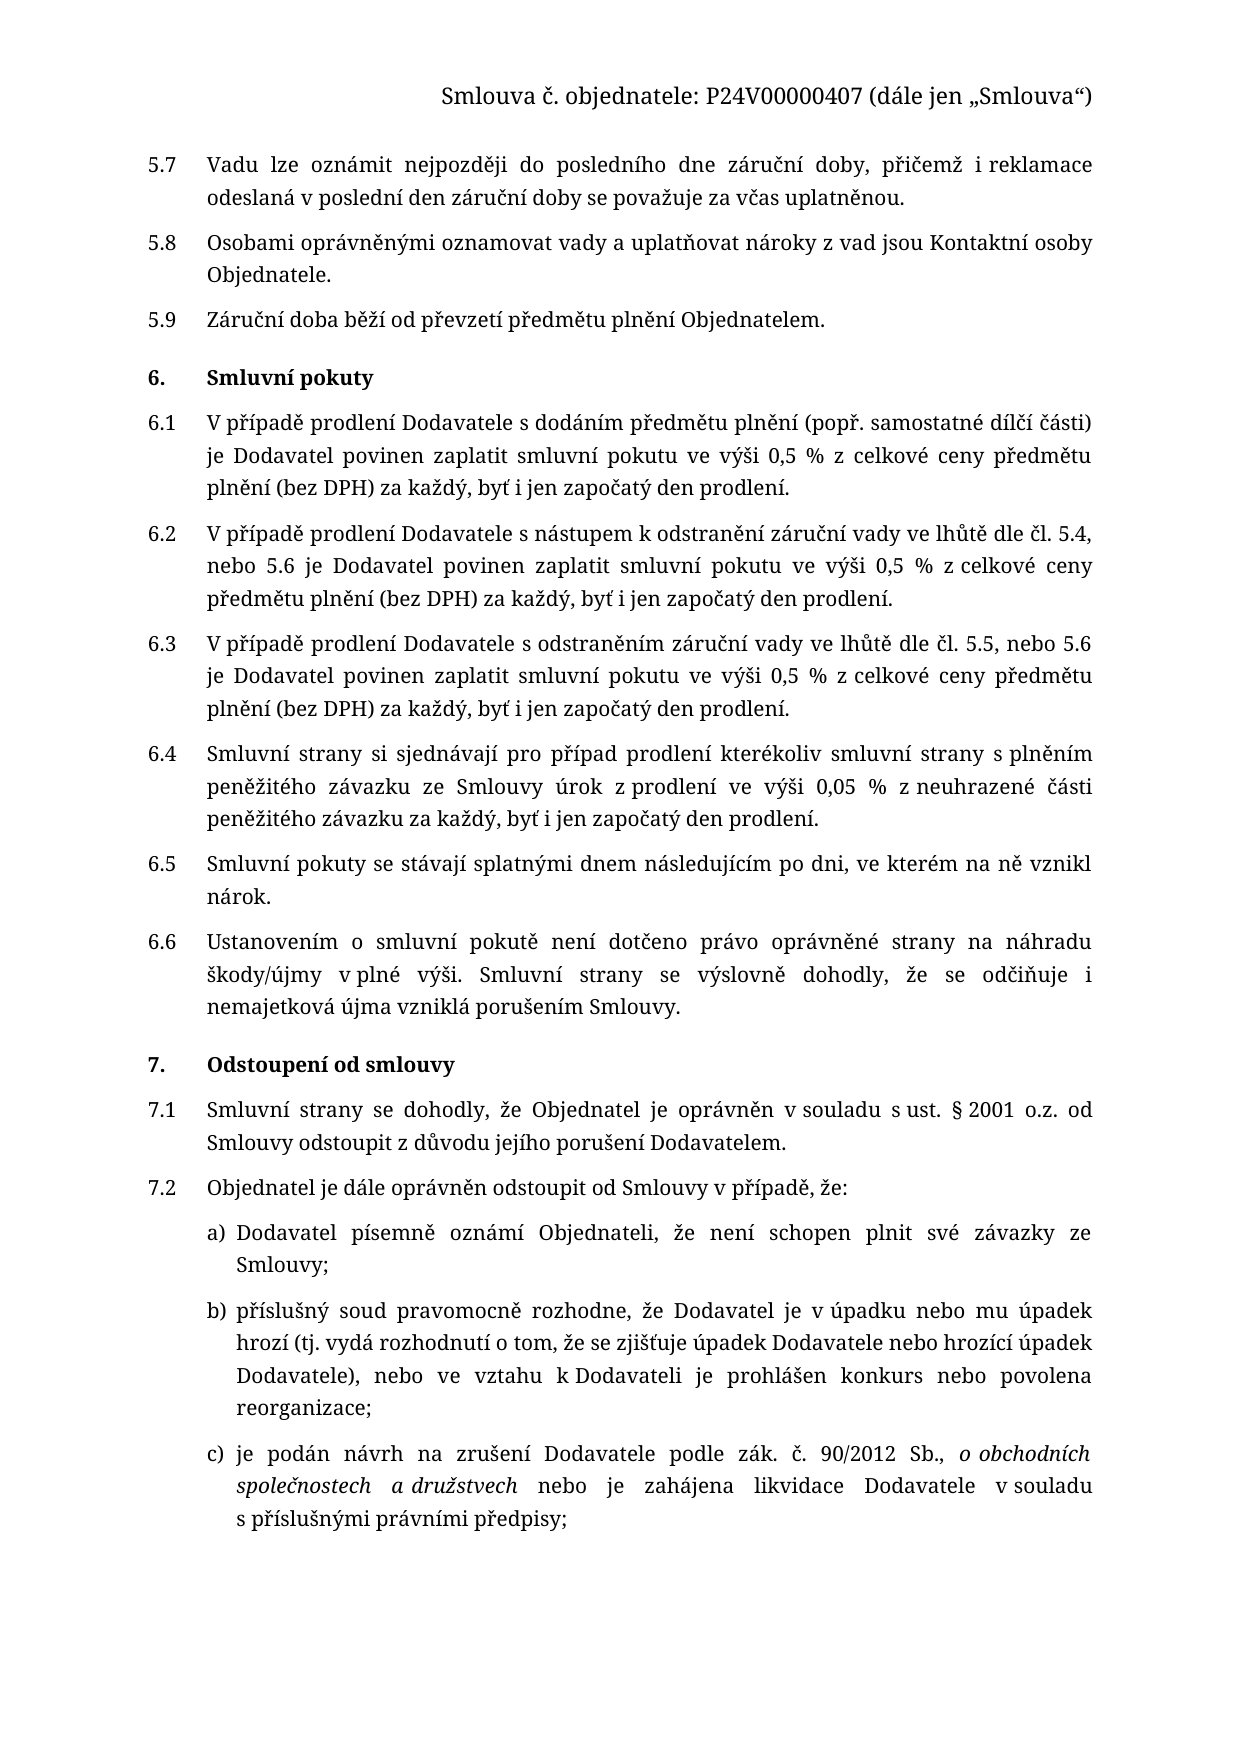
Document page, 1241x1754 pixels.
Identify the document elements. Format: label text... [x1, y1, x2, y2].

list Vadu lze oznámit nejpozději do posledního dne záruční doby, přičemž i reklamace odeslaná v poslední den záruční doby se považuje za včas uplatněnou. [148, 150, 1093, 211]
list příslušný soud pravomocně rozhodne, že Dodavatel je v úpadku nebo mu úpadek hrozí (tj. vydá rozhodnutí o tom, že se zjišťuje úpadek Dodavatele nebo hrozící úpadek Dodavatele), nebo ve vztahu k Dodavateli je prohlášen konkurs nebo povolena reorganizace; [207, 1296, 1093, 1422]
list V případě prodlení Dodavatele s dodáním předmětu plnění (popř. samostatné dílčí části) je Dodavatel povinen zaplatit smluvní pokutu ve výši 0,5 % z celkové ceny předmětu plnění (bez DPH) za každý, byť i jen započatý den prodlení. [148, 408, 1093, 502]
list V případě prodlení Dodavatele s odstraněním záruční vady ve lhůtě dle čl. 5.5, nebo 5.6 je Dodavatel povinen zaplatit smluvní pokutu ve výši 0,5 % z celkové ceny předmětu plnění (bez DPH) za každý, byť i jen započatý den prodlení. [148, 629, 1093, 723]
list Smluvní pokuty se stávají splatnými dnem následujícím po dni, ve kterém na ně vznikl nárok. [148, 849, 1093, 911]
list Smluvní strany se dohodly, že Objednatel je oprávněn v souladu s ust. § 2001 o.z. od Smlouvy odstoupit z důvodu jejího porušení Dodavatelem. [148, 1095, 1093, 1156]
list Objednatel je dále oprávněn odstoupit od Smlouvy v případě, že: [148, 1173, 1093, 1201]
list Odstoupení od smlouvy [148, 1050, 1093, 1078]
list je podán návrh na zrušení Dodavatele podle zák. č. 90/2012 Sb., o obchodních společnostech a družstvech nebo je zahájena likvidace Dodavatele v souladu s příslušnými právními předpisy; [207, 1439, 1093, 1532]
list V případě prodlení Dodavatele s nástupem k odstranění záruční vady ve lhůtě dle čl. 5.4, nebo 5.6 je Dodavatel povinen zaplatit smluvní pokutu ve výši 0,5 % z celkové ceny předmětu plnění (bez DPH) za každý, byť i jen započatý den prodlení. [148, 519, 1093, 612]
list Záruční doba běží od převzetí předmětu plnění Objednatelem. [148, 306, 1093, 334]
list Dodavatel písemně oznámí Objednateli, že není schopen plnit své závazky ze Smlouvy; [207, 1218, 1093, 1279]
list Osobami oprávněnými oznamovat vady a uplatňovat nároky z vad jsou Kontaktní osoby Objednatele. [148, 228, 1093, 289]
list Smluvní strany si sjednávají pro případ prodlení kterékoliv smluvní strany s plněním peněžitého závazku ze Smlouvy úrok z prodlení ve výši 0,05 % z neuhrazené části peněžitého závazku za každý, byť i jen započatý den prodlení. [148, 739, 1093, 833]
list Smluvní pokuty [148, 363, 1093, 392]
list Ustanovením o smluvní pokutě není dotčeno právo oprávněné strany na náhradu škody/újmy v plné výši. Smluvní strany se výslovně dohodly, že se odčiňuje i nemajetková újma vzniklá porušením Smlouvy. [148, 927, 1093, 1021]
